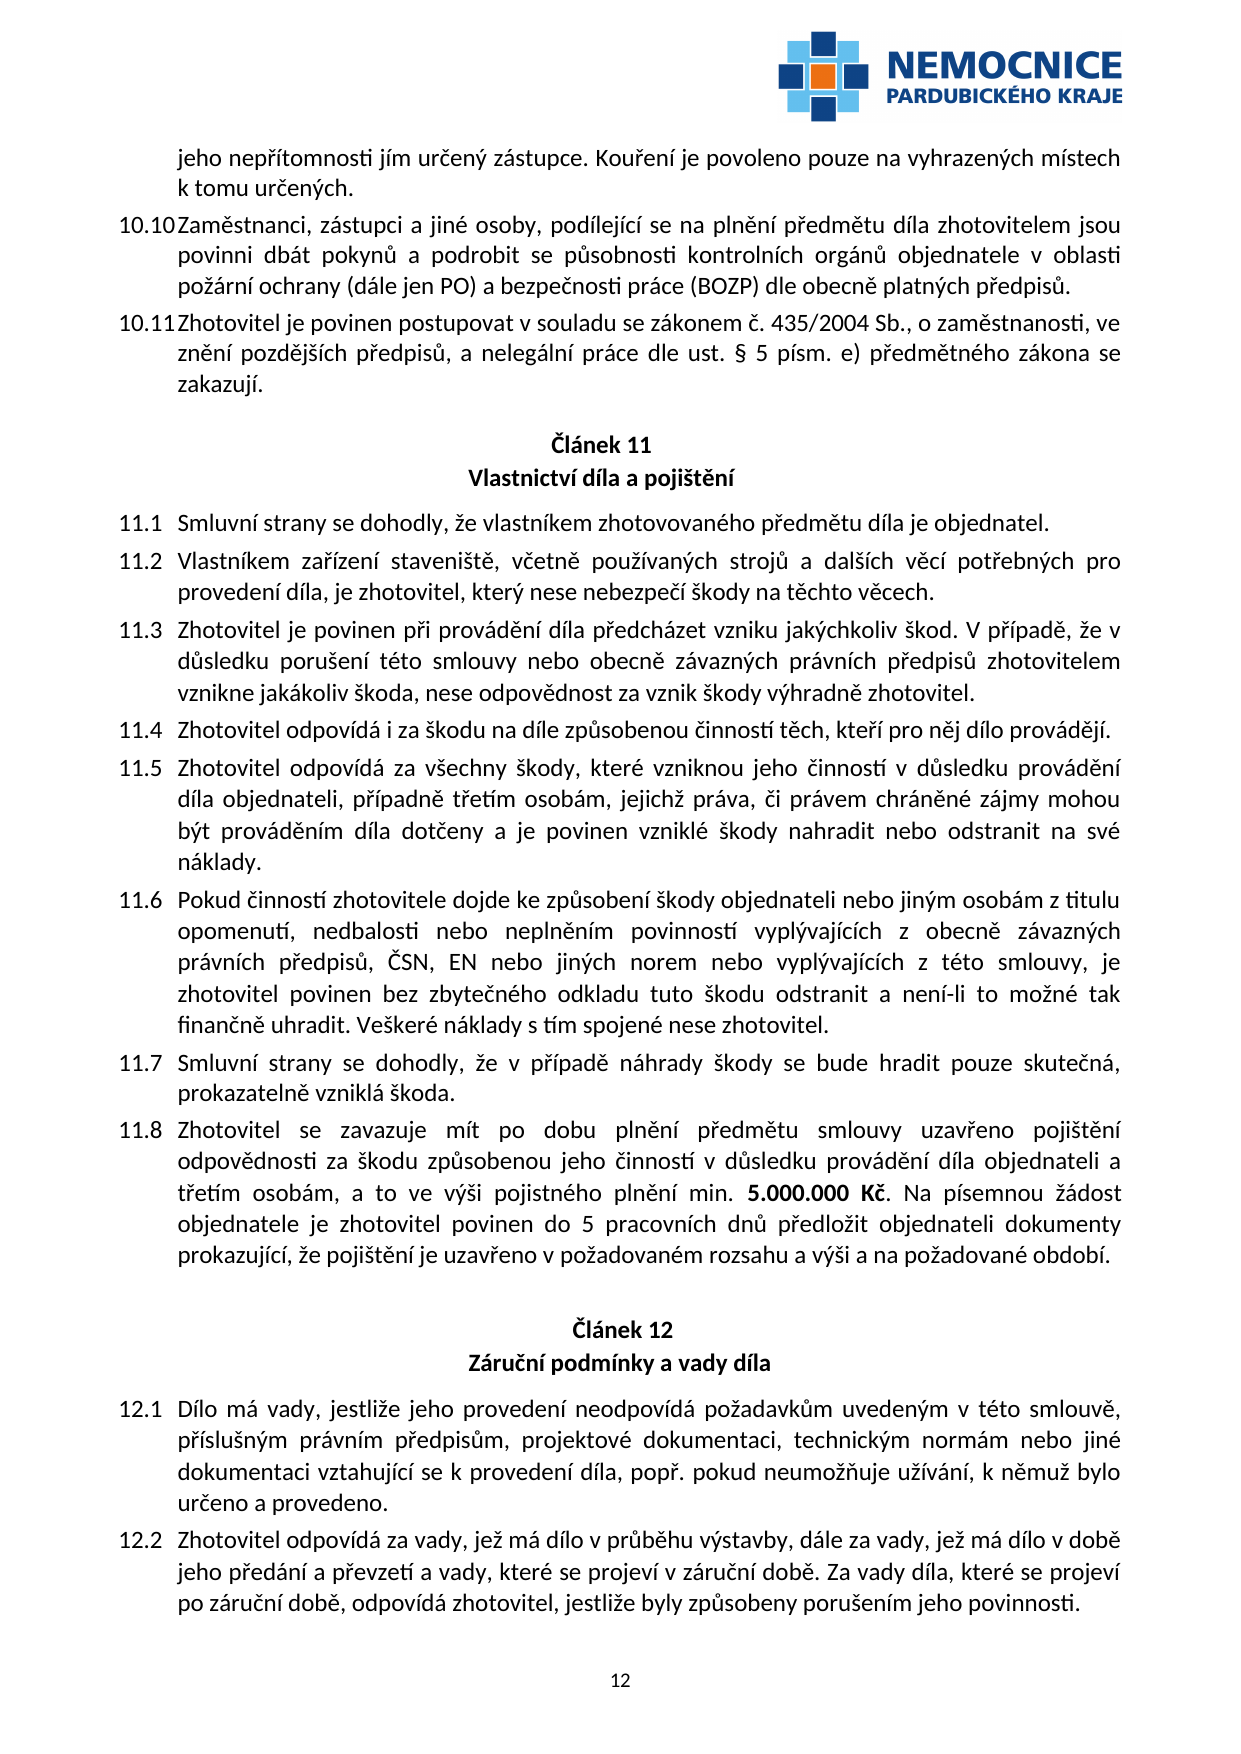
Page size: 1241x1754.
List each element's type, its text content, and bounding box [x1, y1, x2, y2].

list Zaměstnanci, zástupci a jiné osoby, podílející se na plnění předmětu díla zhotovitelem jsou povinni dbát pokynů a podrobit se působnosti kontrolních orgánů objednatele v oblasti požární ochrany (dále jen PO) a bezpečnosti práce (BOZP) dle obecně platných předpisů. [118, 209, 1122, 301]
list Pokud činností zhotovitele dojde ke způsobení škody objednateli nebo jiným osobám z titulu opomenutí, nedbalosti nebo neplněním povinností vyplývajících z obecně závazných právních předpisů, ČSN, EN nebo jiných norem nebo vyplývajících z této smlouvy, je zhotovitel povinen bez zbytečného odkladu tuto škodu odstranit a není-li to možné tak finančně uhradit. Veškeré náklady s tím spojené nese zhotovitel. [118, 884, 1122, 1040]
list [118, 142, 1122, 203]
text Článek 12 [123, 1315, 1122, 1345]
list Zhotovitel odpovídá za vady, jež má dílo v průběhu výstavby, dále za vady, jež má dílo v době jeho předání a převzetí a vady, které se projeví v záruční době. Za vady díla, které se projeví po záruční době, odpovídá zhotovitel, jestliže byly způsobeny porušením jeho povinnosti. [118, 1525, 1122, 1618]
list Zhotovitel se zavazuje mít po dobu plnění předmětu smlouvy uzavřeno pojištění odpovědnosti za škodu způsobenou jeho činností v důsledku provádění díla objednateli a třetím osobám, a to ve výši pojistného plnění min. 5.000.000 Kč. Na písemnou žádost objednatele je zhotovitel povinen do 5 pracovních dnů předložit objednateli dokumenty prokazující, že pojištění je uzavřeno v požadovaném rozsahu a výši a na požadované období. [118, 1114, 1122, 1270]
text Článek 11 [118, 429, 1084, 459]
list Zhotovitel odpovídá za všechny škody, které vzniknou jeho činností v důsledku provádění díla objednateli, případně třetím osobám, jejichž práva, či právem chráněné zájmy mohou být prováděním díla dotčeny a je povinen vzniklé škody nahradit nebo odstranit na své náklady. [118, 752, 1122, 877]
list Vlastníkem zařízení staveniště, včetně používaných strojů a dalších věcí potřebných pro provedení díla, je zhotovitel, který nese nebezpečí škody na těchto věcech. [118, 545, 1122, 607]
text Vlastnictví díla a pojištění [118, 462, 1084, 493]
list Dílo má vady, jestliže jeho provedení neodpovídá požadavkům uvedeným v této smlouvě, příslušným právním předpisům, projektové dokumentaci, technickým normám nebo jiné dokumentaci vztahující se k provedení díla, popř. pokud neumožňuje užívání, k němuž bylo určeno a provedeno. [118, 1393, 1122, 1518]
text Záruční podmínky a vady díla [155, 1348, 1084, 1378]
list Zhotovitel je povinen při provádění díla předcházet vzniku jakýchkoliv škod. V případě, že v důsledku porušení této smlouvy nebo obecně závazných právních předpisů zhotovitelem vznikne jakákoliv škoda, nese odpovědnost za vznik škody výhradně zhotovitel. [118, 614, 1122, 707]
list Zhotovitel odpovídá i za škodu na díle způsobenou činností těch, kteří pro něj dílo provádějí. [118, 714, 1122, 745]
list Smluvní strany se dohodly, že vlastníkem zhotovovaného předmětu díla je objednatel. [118, 508, 1122, 538]
picture [777, 30, 1123, 123]
list Zhotovitel je povinen postupovat v souladu se zákonem č. 435/2004 Sb., o zaměstnanosti, ve znění pozdějších předpisů, a nelegální práce dle ust. § 5 písm. e) předmětného zákona se zakazují. [118, 307, 1122, 398]
list Smluvní strany se dohodly, že v případě náhrady škody se bude hradit pouze skutečná, prokazatelně vzniklá škoda. [118, 1047, 1122, 1108]
